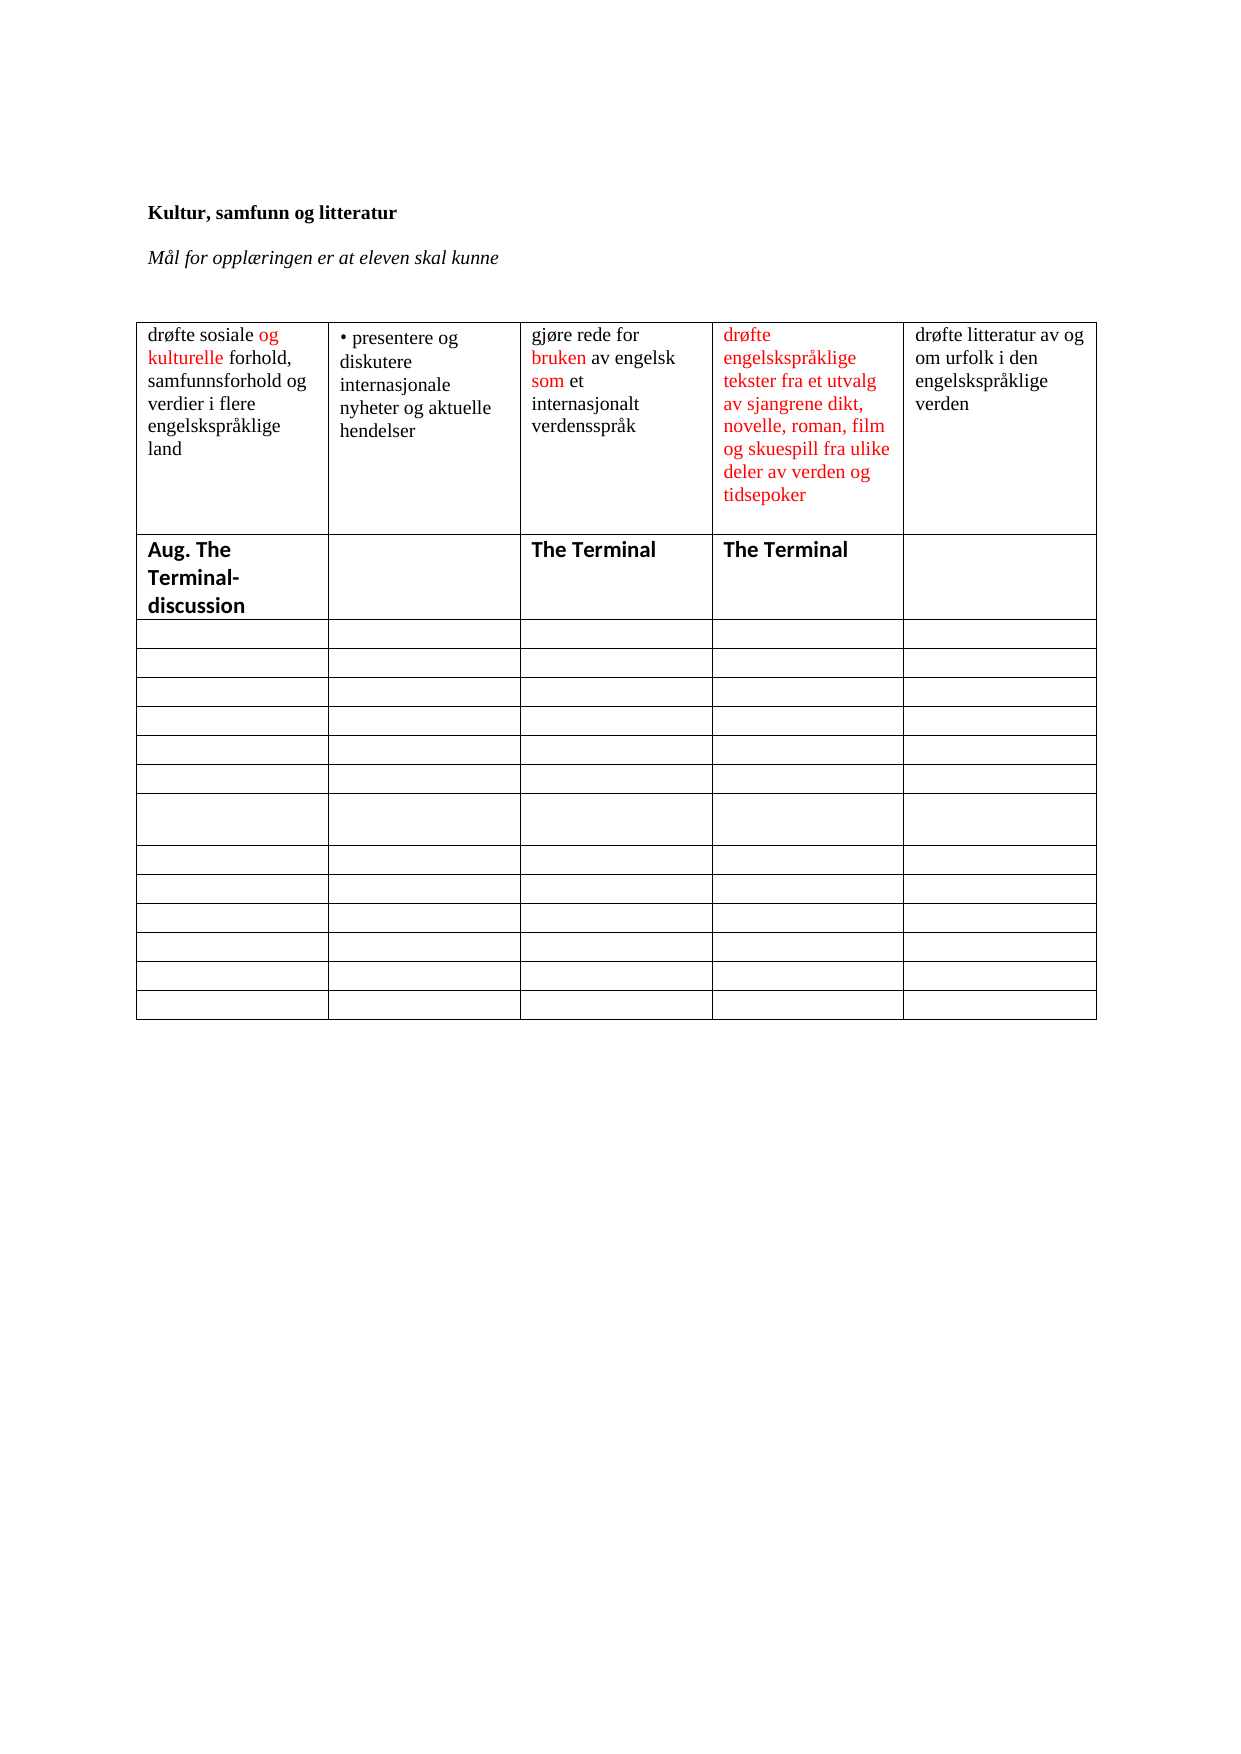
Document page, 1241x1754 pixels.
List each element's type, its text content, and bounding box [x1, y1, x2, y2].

table_cell [521, 707, 712, 735]
table_cell [713, 991, 903, 1019]
table_cell [904, 535, 1096, 619]
table_cell [904, 794, 1096, 845]
table_cell [713, 620, 903, 648]
table_header gjøre rede for bruken av engelsk som et internasjonalt verdensspråk [521, 323, 712, 534]
table_cell [137, 649, 328, 677]
table_cell [329, 933, 520, 961]
table_cell [137, 620, 328, 648]
table_header drøfte sosiale og kulturelle forhold, samfunnsforhold og verdier i flere engelskspråklige land [137, 323, 328, 534]
table_cell [521, 962, 712, 990]
table_cell [713, 962, 903, 990]
table_cell [713, 794, 903, 845]
table_cell [904, 620, 1096, 648]
table_cell [521, 904, 712, 932]
table_cell [713, 707, 903, 735]
table_cell [713, 736, 903, 764]
table_cell [329, 535, 520, 619]
table_cell [713, 678, 903, 706]
table_cell [713, 649, 903, 677]
table_cell [137, 875, 328, 903]
table_cell [713, 765, 903, 793]
table_cell [713, 875, 903, 903]
table_cell [904, 736, 1096, 764]
table_cell [137, 991, 328, 1019]
table_cell The Terminal [713, 535, 903, 619]
table_cell [521, 678, 712, 706]
table_cell [137, 904, 328, 932]
table_cell [521, 875, 712, 903]
table_cell [904, 933, 1096, 961]
table_cell [904, 904, 1096, 932]
table_cell [137, 794, 328, 845]
table_cell [713, 933, 903, 961]
table_cell [904, 678, 1096, 706]
table_cell [329, 846, 520, 874]
table_cell [137, 962, 328, 990]
table_cell [521, 736, 712, 764]
table_cell [329, 765, 520, 793]
table_cell [904, 707, 1096, 735]
table_cell [904, 875, 1096, 903]
text Kultur, samfunn og litteratur [148, 201, 1093, 223]
table_cell [904, 846, 1096, 874]
table_cell [137, 933, 328, 961]
table_cell [329, 904, 520, 932]
table_cell [329, 875, 520, 903]
table_cell [137, 765, 328, 793]
table_header drøfte litteratur av og om urfolk i den engelskspråklige verden [904, 323, 1096, 534]
text Mål for opplæringen er at eleven skal kunne [148, 246, 1093, 269]
table_cell [329, 678, 520, 706]
table_cell [713, 846, 903, 874]
table_cell [329, 736, 520, 764]
table_cell [521, 649, 712, 677]
table_cell [904, 962, 1096, 990]
table_cell [329, 962, 520, 990]
table_cell [137, 678, 328, 706]
table_cell Aug. The Terminal- discussion [137, 535, 328, 619]
table_cell [521, 846, 712, 874]
table_cell [521, 620, 712, 648]
table_cell [521, 794, 712, 845]
table_cell [521, 765, 712, 793]
table_cell [329, 991, 520, 1019]
table_cell [521, 991, 712, 1019]
table_cell [904, 991, 1096, 1019]
table_cell [137, 736, 328, 764]
table_cell [521, 933, 712, 961]
table_cell [137, 846, 328, 874]
table_header • presentere og diskutere internasjonale nyheter og aktuelle hendelser [329, 323, 520, 534]
table_header drøfte engelskspråklige tekster fra et utvalg av sjangrene dikt, novelle, roman, film og skuespill fra ulike deler av verden og tidsepoker [713, 323, 903, 534]
table_cell [904, 649, 1096, 677]
table_cell [713, 904, 903, 932]
table_cell [329, 794, 520, 845]
table_cell [329, 649, 520, 677]
table_cell The Terminal [521, 535, 712, 619]
table_cell [329, 620, 520, 648]
table_cell [137, 707, 328, 735]
table_cell [904, 765, 1096, 793]
table_cell [329, 707, 520, 735]
